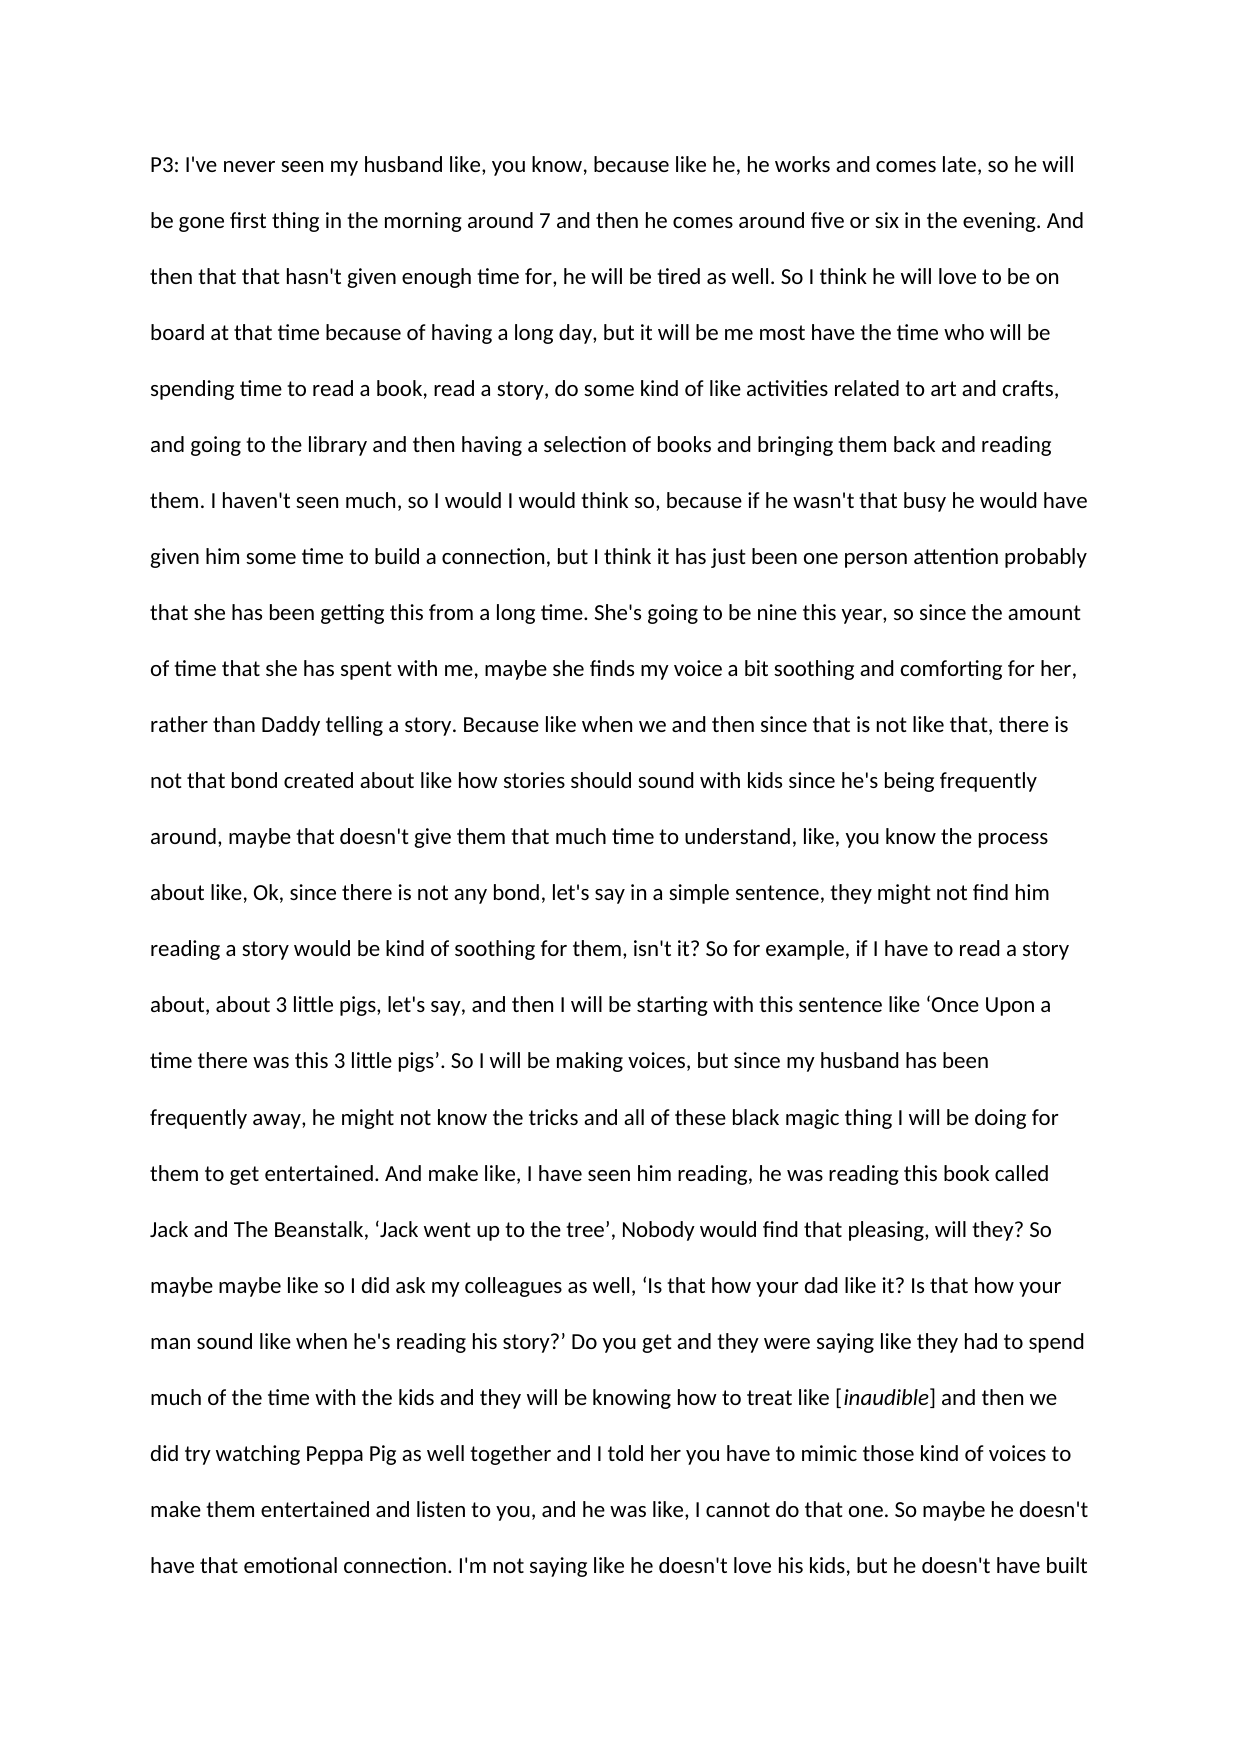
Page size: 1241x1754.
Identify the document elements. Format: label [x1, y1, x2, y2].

text [150, 150, 1090, 1579]
